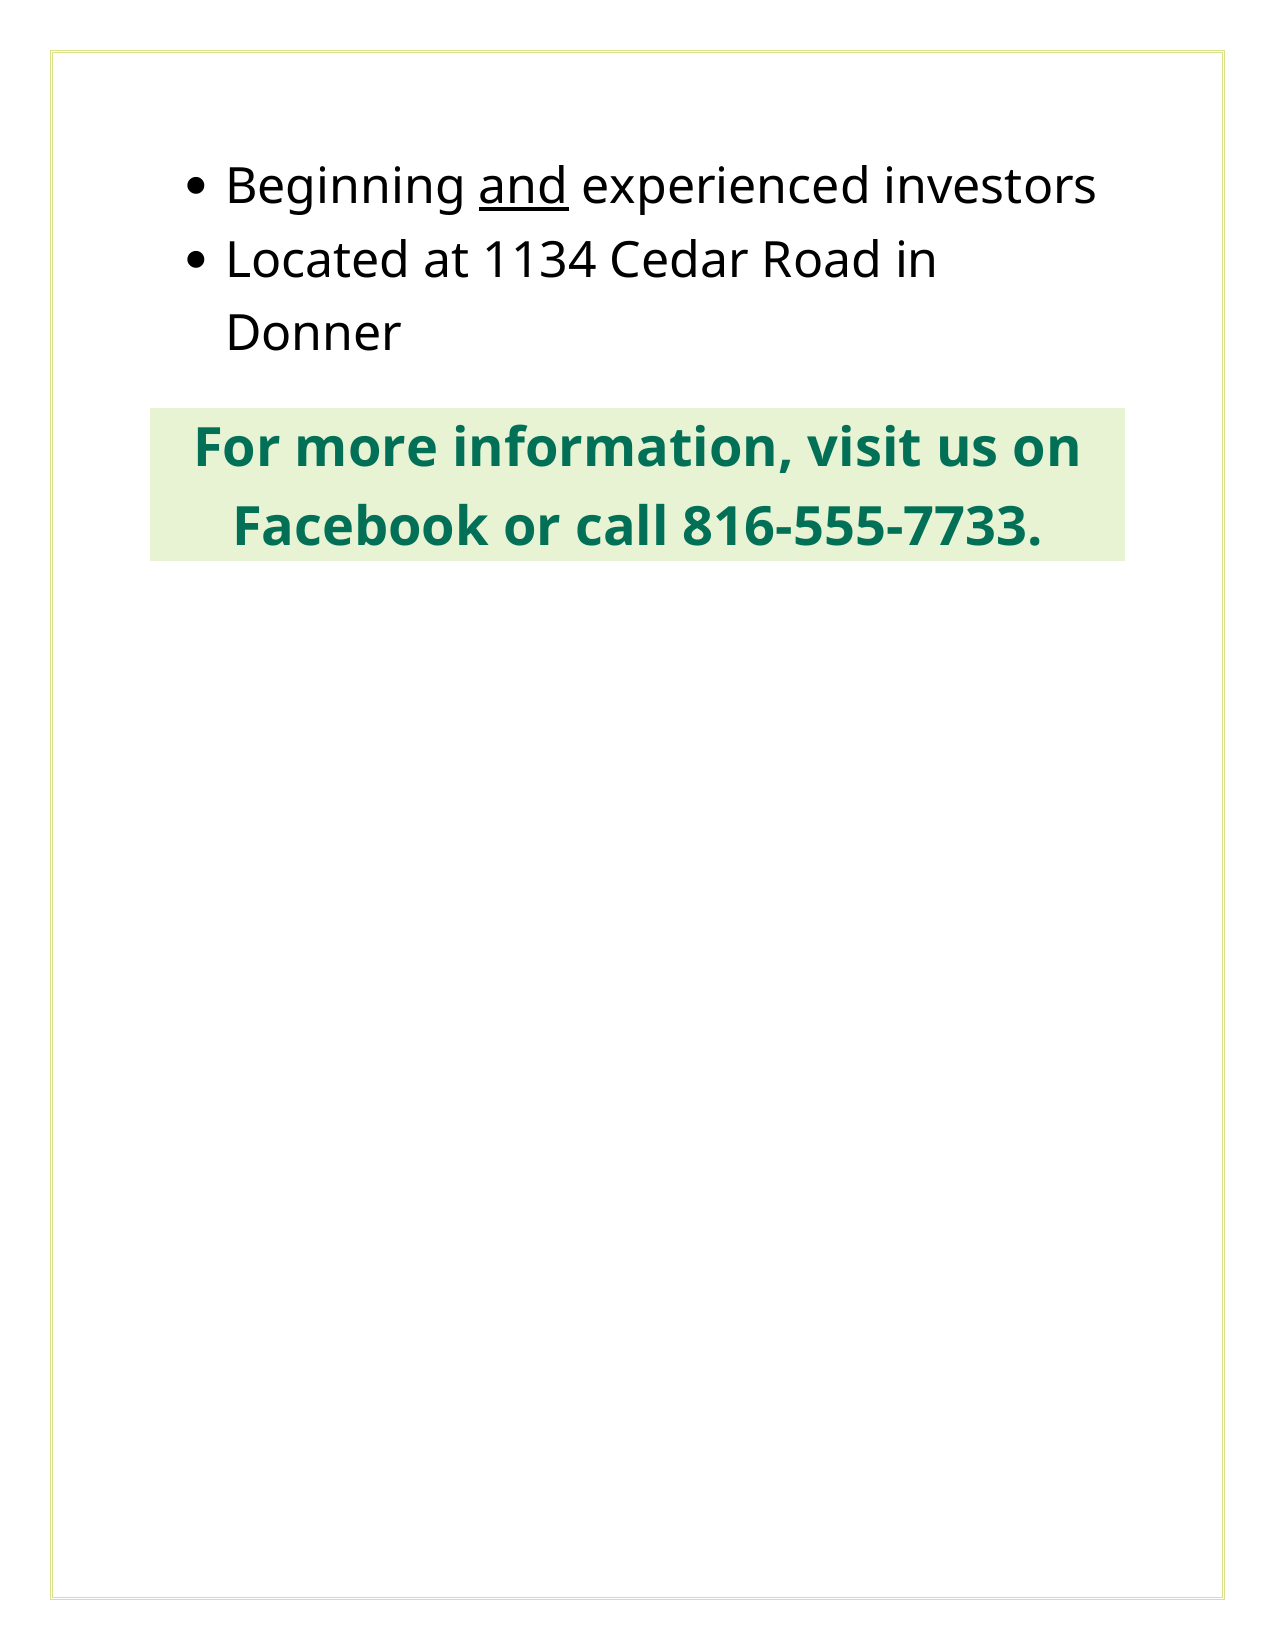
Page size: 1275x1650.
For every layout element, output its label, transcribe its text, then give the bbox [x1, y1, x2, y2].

list Beginning and experienced investors [187, 150, 1125, 218]
list Located at 1134 Cedar Road in Donner [187, 223, 1125, 365]
text For more information, visit us on Facebook or call 816-555-7733. [150, 408, 1125, 561]
